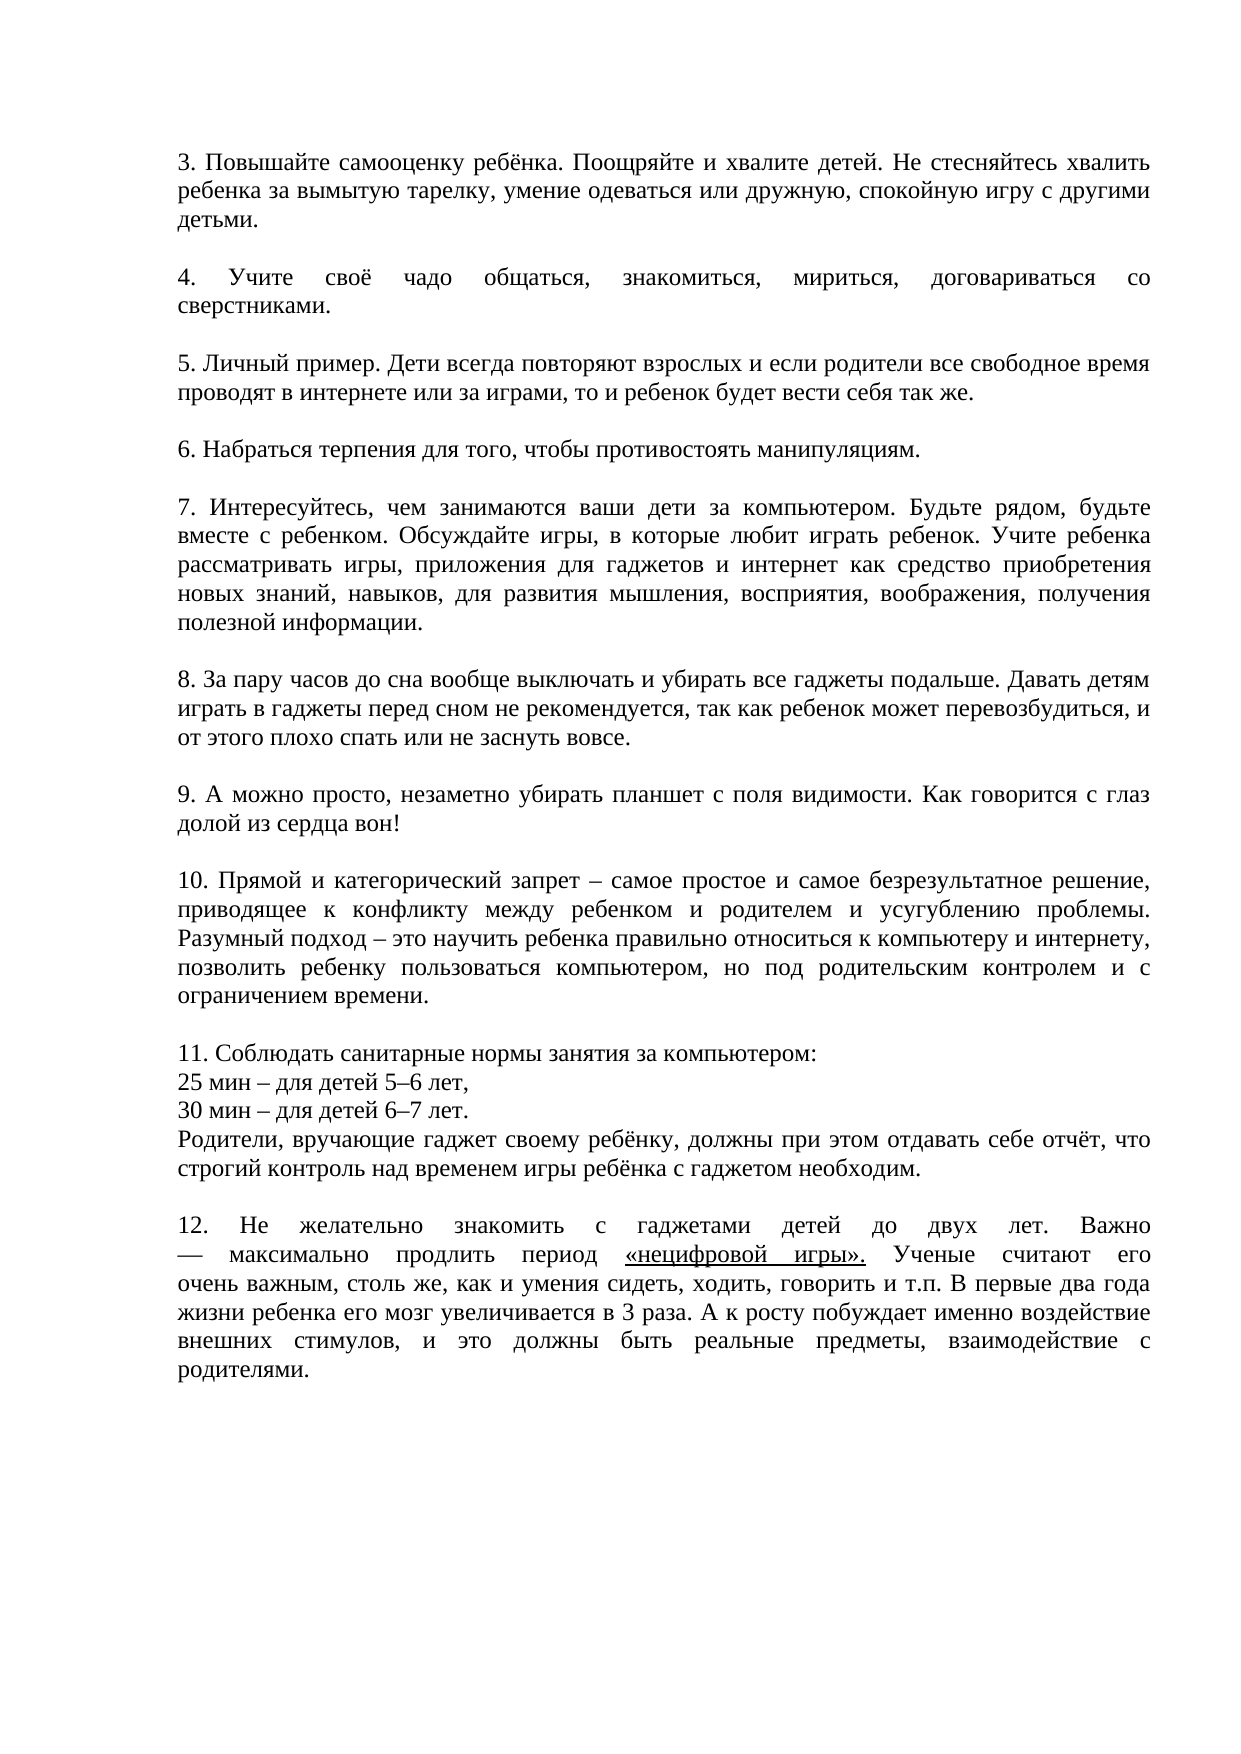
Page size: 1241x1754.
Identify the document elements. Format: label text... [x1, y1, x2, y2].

text 7. Интересуйтесь, чем занимаются ваши дети за компьютером. Будьте рядом, будьте вместе с ребенком. Обсуждайте игры, в которые любит играть ребенок. Учите ребенка рассматривать игры, приложения для гаджетов и интернет как средство приобретения новых знаний, навыков, для развития мышления, восприятия, воображения, получения полезной информации. [177, 492, 1152, 636]
text 12. Не желательно знакомить с гаджетами детей до двух лет. Важно — максимально продлить период «нецифровой игры». Ученые считают его очень важным, столь же, как и умения сидеть, ходить, говорить и т.п. В первые два года жизни ребенка его мозг увеличивается в 3 раза. А к росту побуждает именно воздействие внешних стимулов, и это должны быть реальные предметы, взаимодействие с родителями. [177, 1211, 1152, 1383]
text 25 мин – для детей 5–6 лет, [177, 1067, 1152, 1096]
text 6. Набраться терпения для того, чтобы противостоять манипуляциям. [177, 434, 1152, 463]
text 10. Прямой и категорический запрет – самое простое и самое безрезультатное решение, приводящее к конфликту между ребенком и родителем и усугублению проблемы. Разумный подход – это научить ребенка правильно относиться к компьютеру и интернету, позволить ребенку пользоваться компьютером, но под родительским контролем и с ограничением времени. [177, 866, 1152, 1009]
text 5. Личный пример. Дети всегда повторяют взрослых и если родители все свободное время проводят в интернете или за играми, то и ребенок будет вести себя так же. [177, 348, 1152, 406]
text 4. Учите своё чадо общаться, знакомиться, мириться, договариваться со сверстниками. [177, 262, 1152, 319]
text 8. За пару часов до сна вообще выключать и убирать все гаджеты подальше. Давать детям играть в гаджеты перед сном не рекомендуется, так как ребенок может перевозбудиться, и от этого плохо спать или не заснуть вовсе. [177, 664, 1152, 751]
text 11. Соблюдать санитарные нормы занятия за компьютером: [177, 1038, 1152, 1067]
text 3. Повышайте самооценку ребёнка. Поощряйте и хвалите детей. Не стесняйтесь хвалить ребенка за вымытую тарелку, умение одеваться или дружную, спокойную игру с другими детьми. [177, 147, 1152, 233]
text 9. А можно просто, незаметно убирать планшет с поля видимости. Как говорится с глаз долой из сердца вон! [177, 779, 1152, 837]
text Родители, вручающие гаджет своему ребёнку, должны при этом отдавать себе отчёт, что строгий контроль над временем игры ребёнка с гаджетом необходим. [177, 1124, 1152, 1182]
text 30 мин – для детей 6–7 лет. [177, 1096, 1152, 1124]
